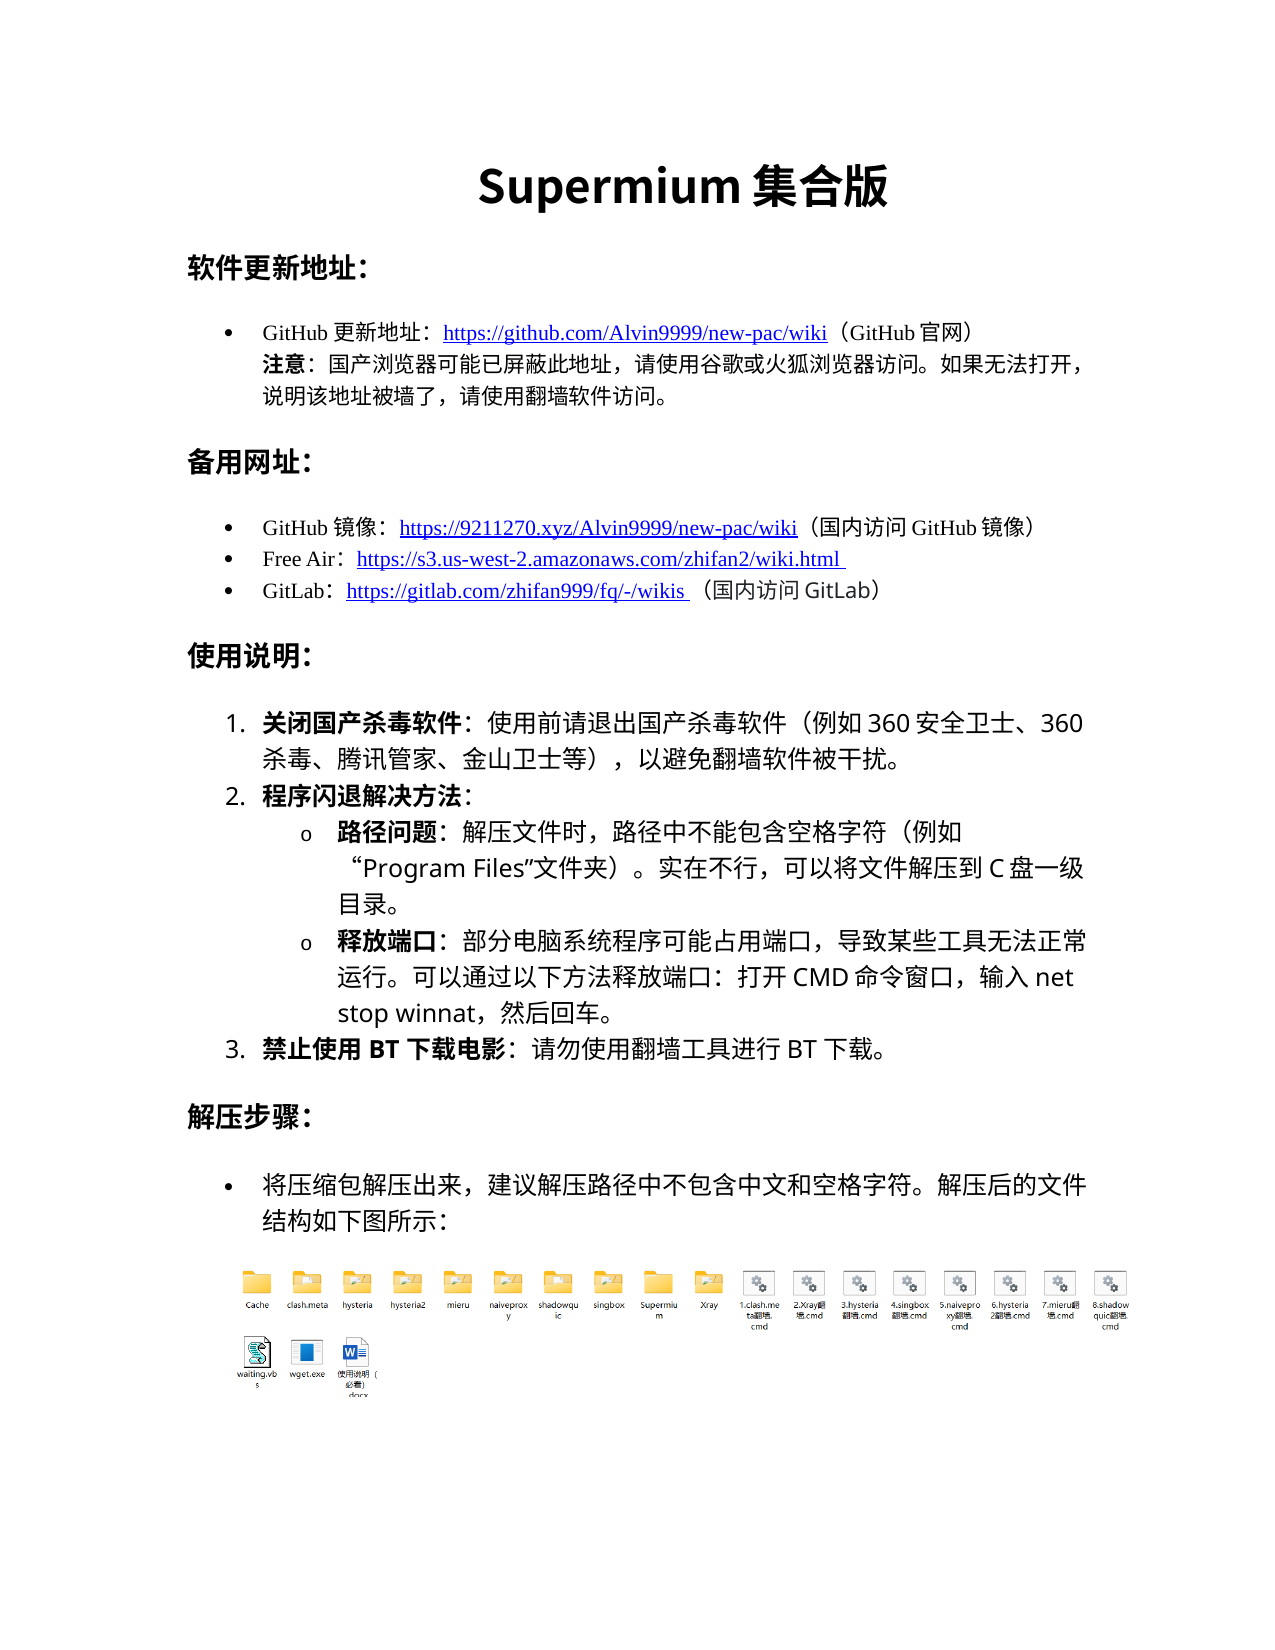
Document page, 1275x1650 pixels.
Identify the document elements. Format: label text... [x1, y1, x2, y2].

list GitHub 镜像：https://9211270.xyz/Alvin9999/new-pac/wiki（国内访问GitHub镜像） [225, 509, 1087, 541]
list 路径问题：解压文件时，路径中不能包含空格字符（例如“Program Files”文件夹）。实在不行，可以将文件解压到C盘一级目录。 [300, 812, 1087, 921]
text Supermium集合版 [187, 150, 1087, 216]
subtitle 软件更新地址： [187, 246, 1087, 286]
list 关闭国产杀毒软件：使用前请退出国产杀毒软件（例如360安全卫士、360杀毒、腾讯管家、金山卫士等），以避免翻墙软件被干扰。 [225, 704, 1087, 776]
subtitle 备用网址： [187, 439, 1087, 480]
list GitLab：https://gitlab.com/zhifan999/fq/-/wikis （国内访问GitLab） [804, 573, 1087, 604]
text 解压步骤： [187, 1095, 1087, 1136]
list 将压缩包解压出来，建议解压路径中不包含中文和空格字符。解压后的文件结构如下图所示： [225, 1165, 1087, 1238]
list GitLab：https://gitlab.com/zhifan999/fq/-/wikis （国内访问GitLab） [225, 573, 712, 604]
list 释放端口：部分电脑系统程序可能占用端口，导致某些工具无法正常运行。可以通过以下方法释放端口：打开CMD命令窗口，输入 net stop winnat，然后回车。 [300, 921, 1087, 1030]
picture [231, 1266, 1132, 1397]
list GitHub 更新地址：https://github.com/Alvin9999/new-pac/wiki（GitHub官网） 注意：国产浏览器可能已屏蔽此地址，请使用谷歌或火狐浏览器访问。如果无法打开，说明该地址被墙了，请使用翻墙软件访问。 [225, 315, 1087, 410]
list Free Air：https://s3.us-west-2.amazonaws.com/zhifan2/wiki.html [357, 541, 1087, 573]
text 使用说明： [187, 634, 1087, 674]
list 禁止使用 BT 下载电影：请勿使用翻墙工具进行 BT 下载。 [225, 1030, 1087, 1066]
list 程序闪退解决方法： [225, 776, 1087, 812]
